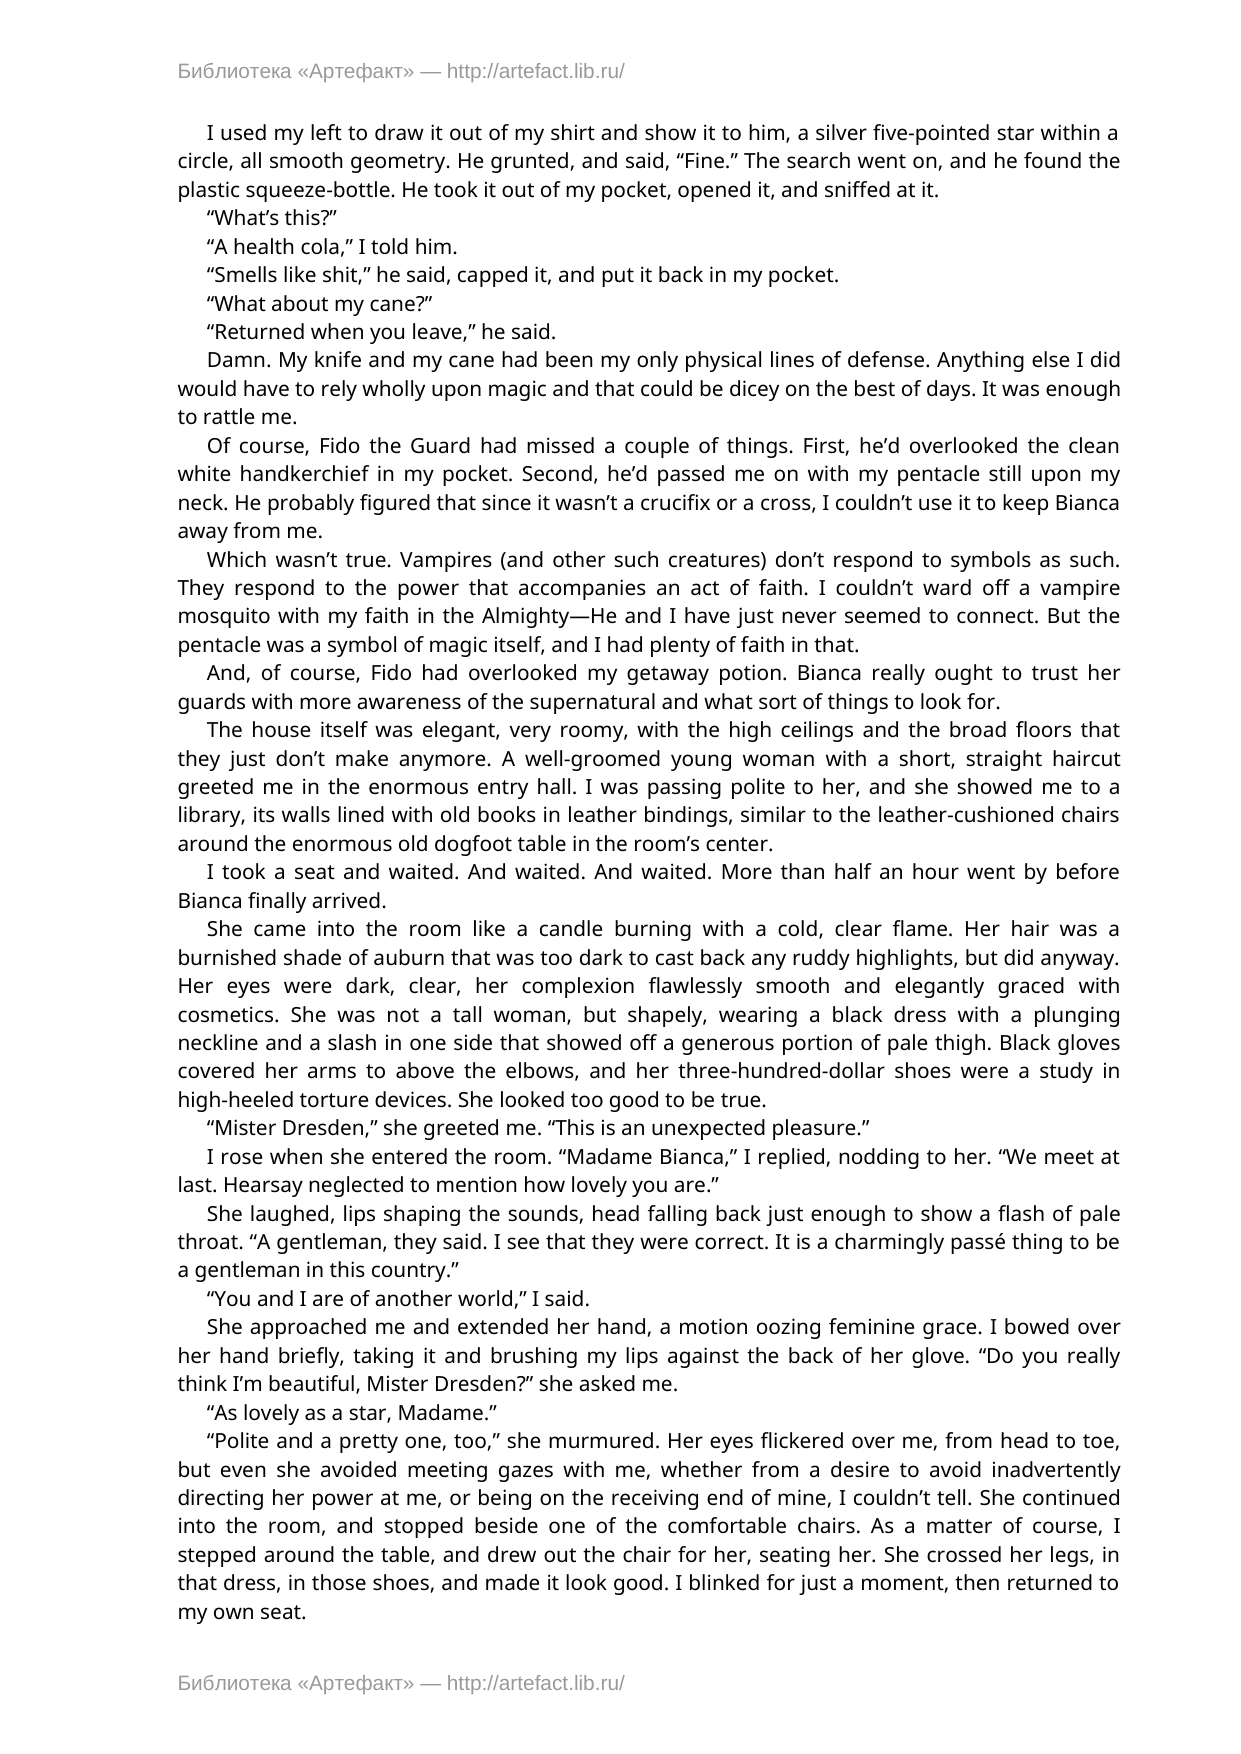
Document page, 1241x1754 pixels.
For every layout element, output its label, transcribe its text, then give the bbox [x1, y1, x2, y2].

text “What’s this?” [177, 203, 1122, 232]
text I rose when she entered the room. “Madame Bianca,” I replied, nodding to her. “We meet at last. Hearsay neglected to mention how lovely you are.” [177, 1142, 1122, 1199]
text “Returned when you leave,” he said. [177, 317, 1122, 346]
text I used my left to draw it out of my shirt and show it to him, a silver five-pointed star within a circle, all smooth geometry. He grunted, and said, “Fine.” The search went on, and he found the plastic squeeze-bottle. He took it out of my pocket, opened it, and sniffed at it. [177, 118, 1122, 203]
text Which wasn’t true. Vampires (and other such creatures) don’t respond to symbols as such. They respond to the power that accompanies an act of faith. I couldn’t ward off a vampire mosquito with my faith in the Almighty—He and I have just never seemed to connect. But the pentacle was a symbol of magic itself, and I had plenty of faith in that. [177, 545, 1122, 658]
text And, of course, Fido had overlooked my getaway potion. Bianca really ought to trust her guards with more awareness of the supernatural and what sort of things to look for. [177, 658, 1122, 715]
text “Polite and a pretty one, too,” she murmured. Her eyes flickered over me, from head to toe, but even she avoided meeting gazes with me, whether from a desire to avoid inadvertently directing her power at me, or being on the receiving end of mine, I couldn’t tell. She continued into the room, and stopped beside one of the comfortable chairs. As a matter of course, I stepped around the table, and drew out the chair for her, seating her. She crossed her legs, in that dress, in those shoes, and made it look good. I blinked for just a moment, then returned to my own seat. [177, 1426, 1122, 1625]
text “What about my cane?” [177, 289, 1122, 317]
text “Mister Dresden,” she greeted me. “This is an unexpected pleasure.” [177, 1113, 1122, 1142]
text The house itself was elegant, very roomy, with the high ceilings and the broad floors that they just don’t make anymore. A well-groomed young woman with a short, straight haircut greeted me in the enormous entry hall. I was passing polite to her, and she showed me to a library, its walls lined with old books in leather bindings, similar to the leather-cushioned chairs around the enormous old dogfoot table in the room’s center. [177, 715, 1122, 857]
text “Smells like shit,” he said, capped it, and put it back in my pocket. [177, 260, 1122, 289]
text She came into the room like a candle burning with a cold, clear flame. Her hair was a burnished shade of auburn that was too dark to cast back any ruddy highlights, but did anyway. Her eyes were dark, clear, her complexion flawlessly smooth and elegantly graced with cosmetics. She was not a tall woman, but shapely, wearing a black dress with a plunging neckline and a slash in one side that showed off a generous portion of pale thigh. Black gloves covered her arms to above the elbows, and her three-hundred-dollar shoes were a study in high-heeled torture devices. She looked too good to be true. [177, 914, 1122, 1113]
text I took a seat and waited. And waited. And waited. More than half an hour went by before Bianca finally arrived. [177, 857, 1122, 914]
text She approached me and extended her hand, a motion oozing feminine grace. I bowed over her hand briefly, taking it and brushing my lips against the back of her glove. “Do you really think I’m beautiful, Mister Dresden?” she asked me. [177, 1312, 1122, 1398]
text Damn. My knife and my cane had been my only physical lines of defense. Anything else I did would have to rely wholly upon magic and that could be dicey on the best of days. It was enough to rattle me. [177, 346, 1122, 431]
text “You and I are of another world,” I said. [177, 1284, 1122, 1312]
text Of course, Fido the Guard had missed a couple of things. First, he’d overlooked the clean white handkerchief in my pocket. Second, he’d passed me on with my pentacle still upon my neck. He probably figured that since it wasn’t a crucifix or a cross, I couldn’t use it to keep Bianca away from me. [177, 431, 1122, 545]
text “As lovely as a star, Madame.” [177, 1398, 1122, 1426]
text “A health cola,” I told him. [177, 232, 1122, 260]
text She laughed, lips shaping the sounds, head falling back just enough to show a flash of pale throat. “A gentleman, they said. I see that they were correct. It is a charmingly passé thing to be a gentleman in this country.” [177, 1199, 1122, 1284]
